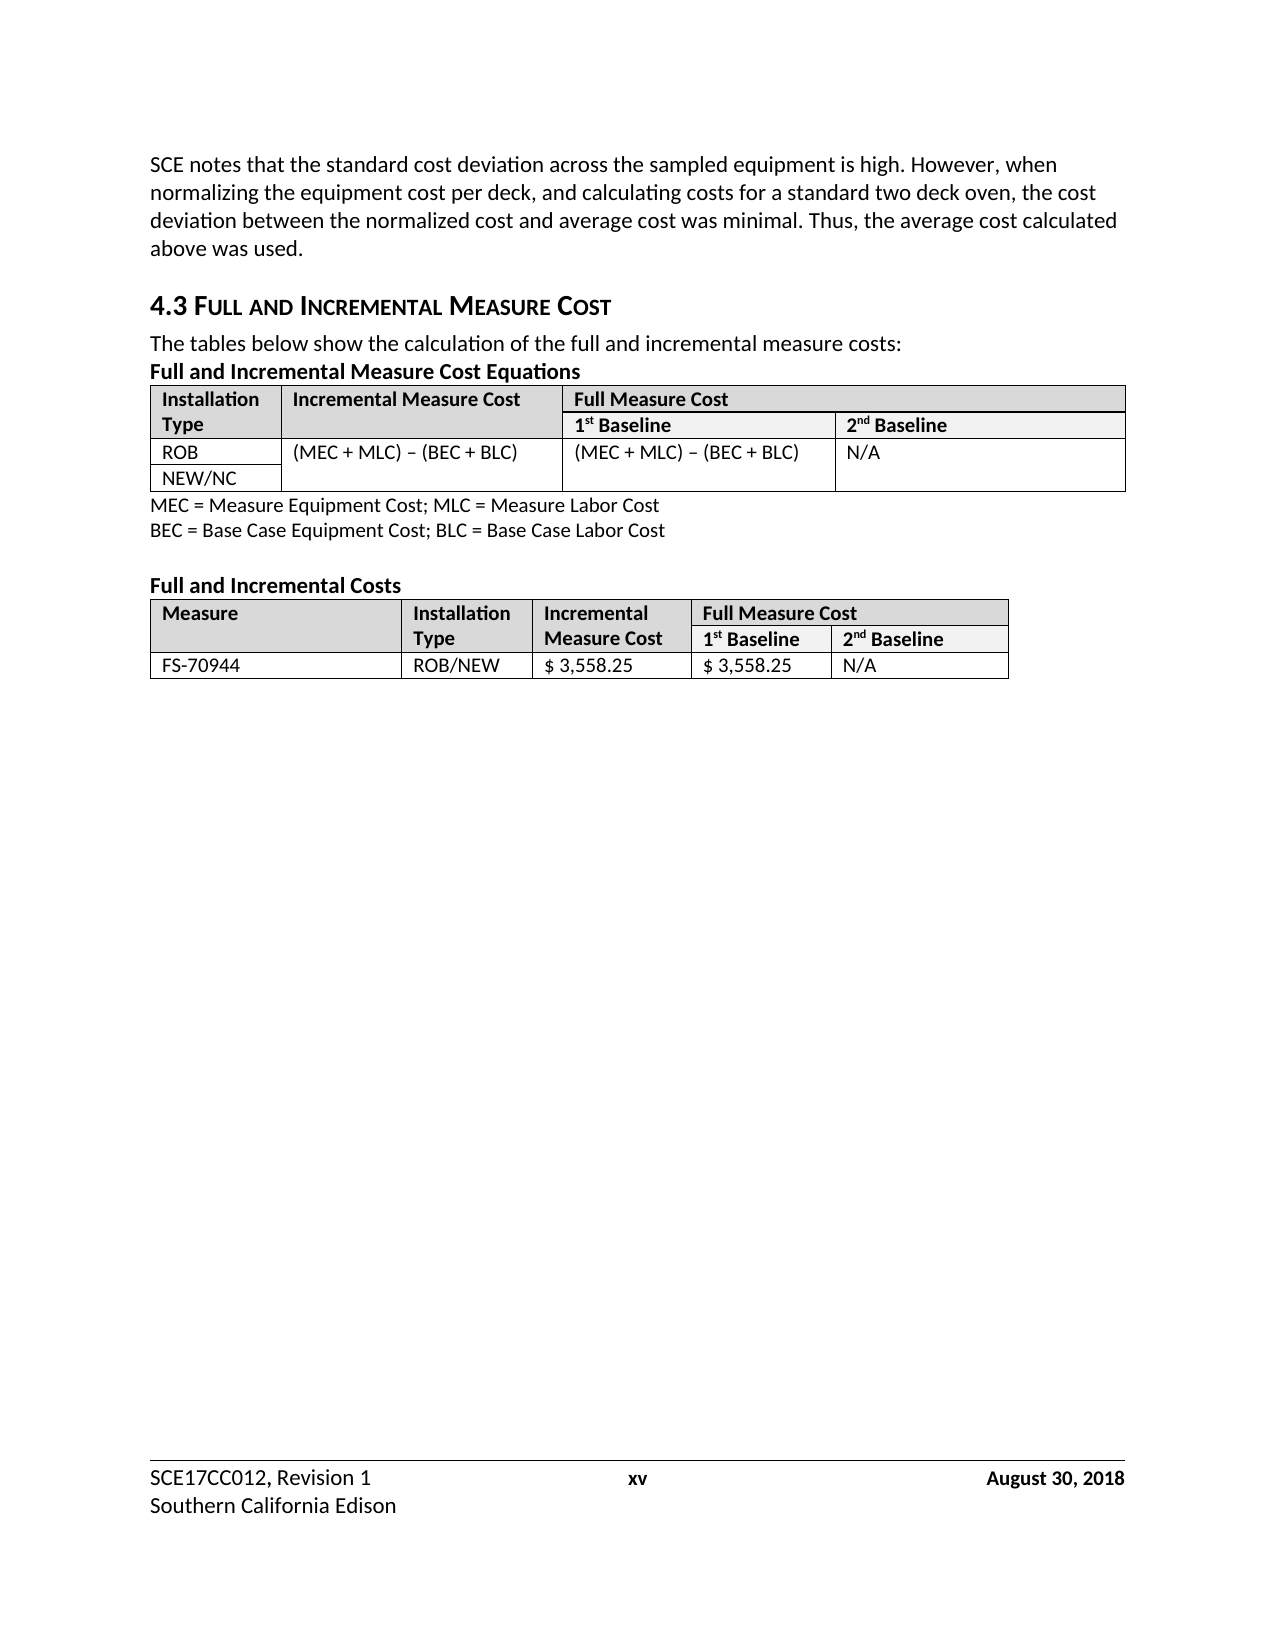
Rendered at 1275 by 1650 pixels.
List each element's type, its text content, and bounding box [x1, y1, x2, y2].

table_cell FS-70944 [151, 653, 401, 678]
table_cell ROB/NEW [402, 653, 532, 678]
table_cell $ 3,558.25 [692, 653, 831, 678]
table_header Incremental Measure Cost [282, 386, 562, 438]
text The tables below show the calculation of the full and incremental measure costs: [150, 329, 1125, 357]
table_cell 1st Baseline [692, 626, 831, 652]
table_cell (MEC + MLC) – (BEC + BLC) [563, 439, 835, 491]
text MEC = Measure Equipment Cost; MLC = Measure Labor Cost [150, 492, 1125, 517]
table_cell N/A [832, 653, 1008, 678]
table_header Measure [151, 600, 401, 652]
table_header Incremental Measure Cost [533, 600, 691, 652]
text BEC = Base Case Equipment Cost; BLC = Base Case Labor Cost [150, 517, 1125, 543]
text Full and Incremental Measure Cost Equations [150, 357, 1125, 385]
table_header Installation Type [402, 600, 532, 652]
text SCE notes that the standard cost deviation across the sampled equipment is high. However, when normalizing the equipment cost per deck, and calculating costs for a standard two deck oven, the cost deviation between the normalized cost and average cost was minimal. Thus, the average cost calculated above was used. [150, 150, 1125, 262]
table_cell NEW/NC [151, 465, 281, 491]
table_cell 2nd Baseline [836, 413, 1125, 438]
text Full and Incremental Costs [150, 571, 1125, 599]
table_cell ROB [151, 439, 281, 464]
table_cell $ 3,558.25 [533, 653, 691, 678]
subtitle 4.3 Full and Incremental Measure Cost [150, 287, 1125, 323]
table_cell N/A [836, 439, 1125, 491]
table_cell 2nd Baseline [832, 626, 1008, 652]
table_header Installation Type [151, 386, 281, 438]
table_cell 1st Baseline [563, 413, 835, 438]
table_header Full Measure Cost [692, 600, 1008, 625]
table_cell (MEC + MLC) – (BEC + BLC) [282, 439, 562, 491]
table_header Full Measure Cost [563, 386, 1125, 411]
